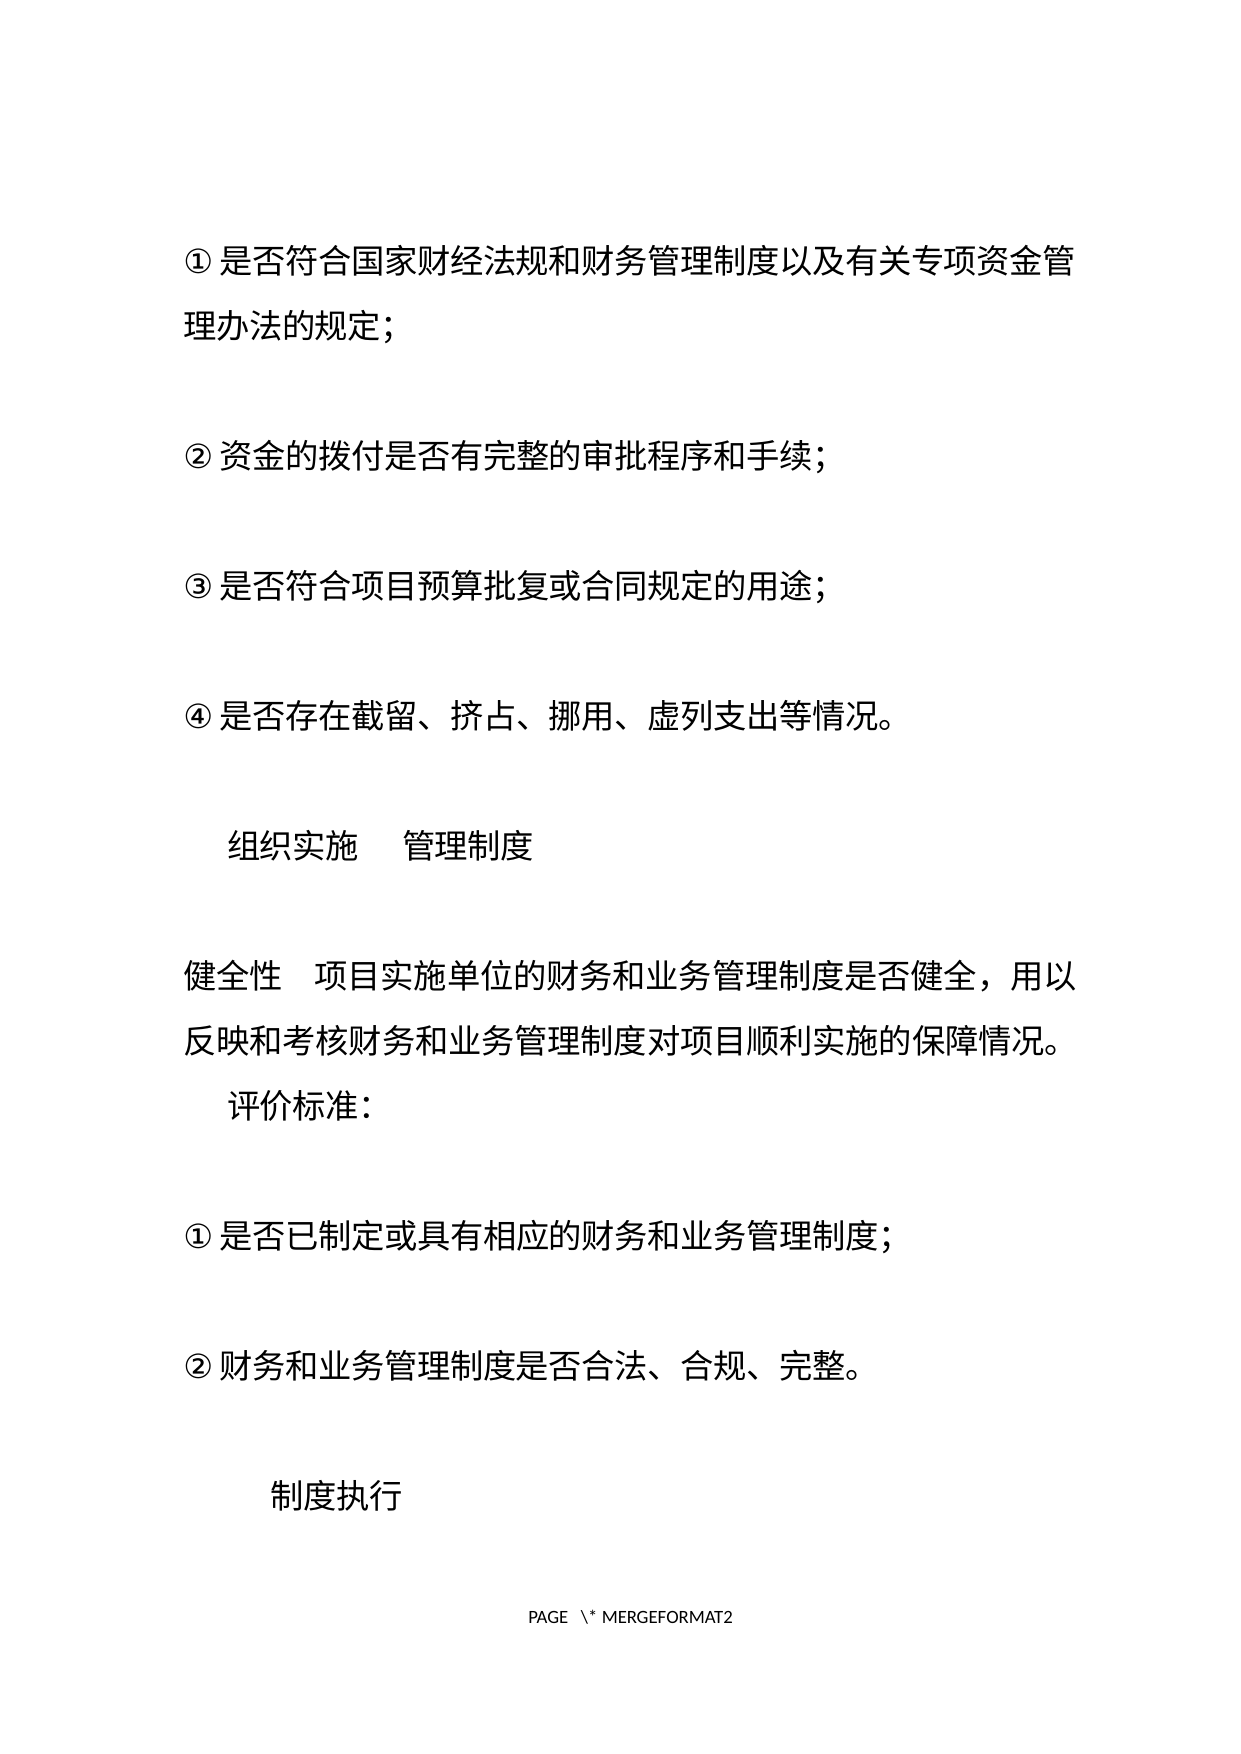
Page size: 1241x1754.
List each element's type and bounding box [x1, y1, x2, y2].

text [183, 162, 1078, 1527]
